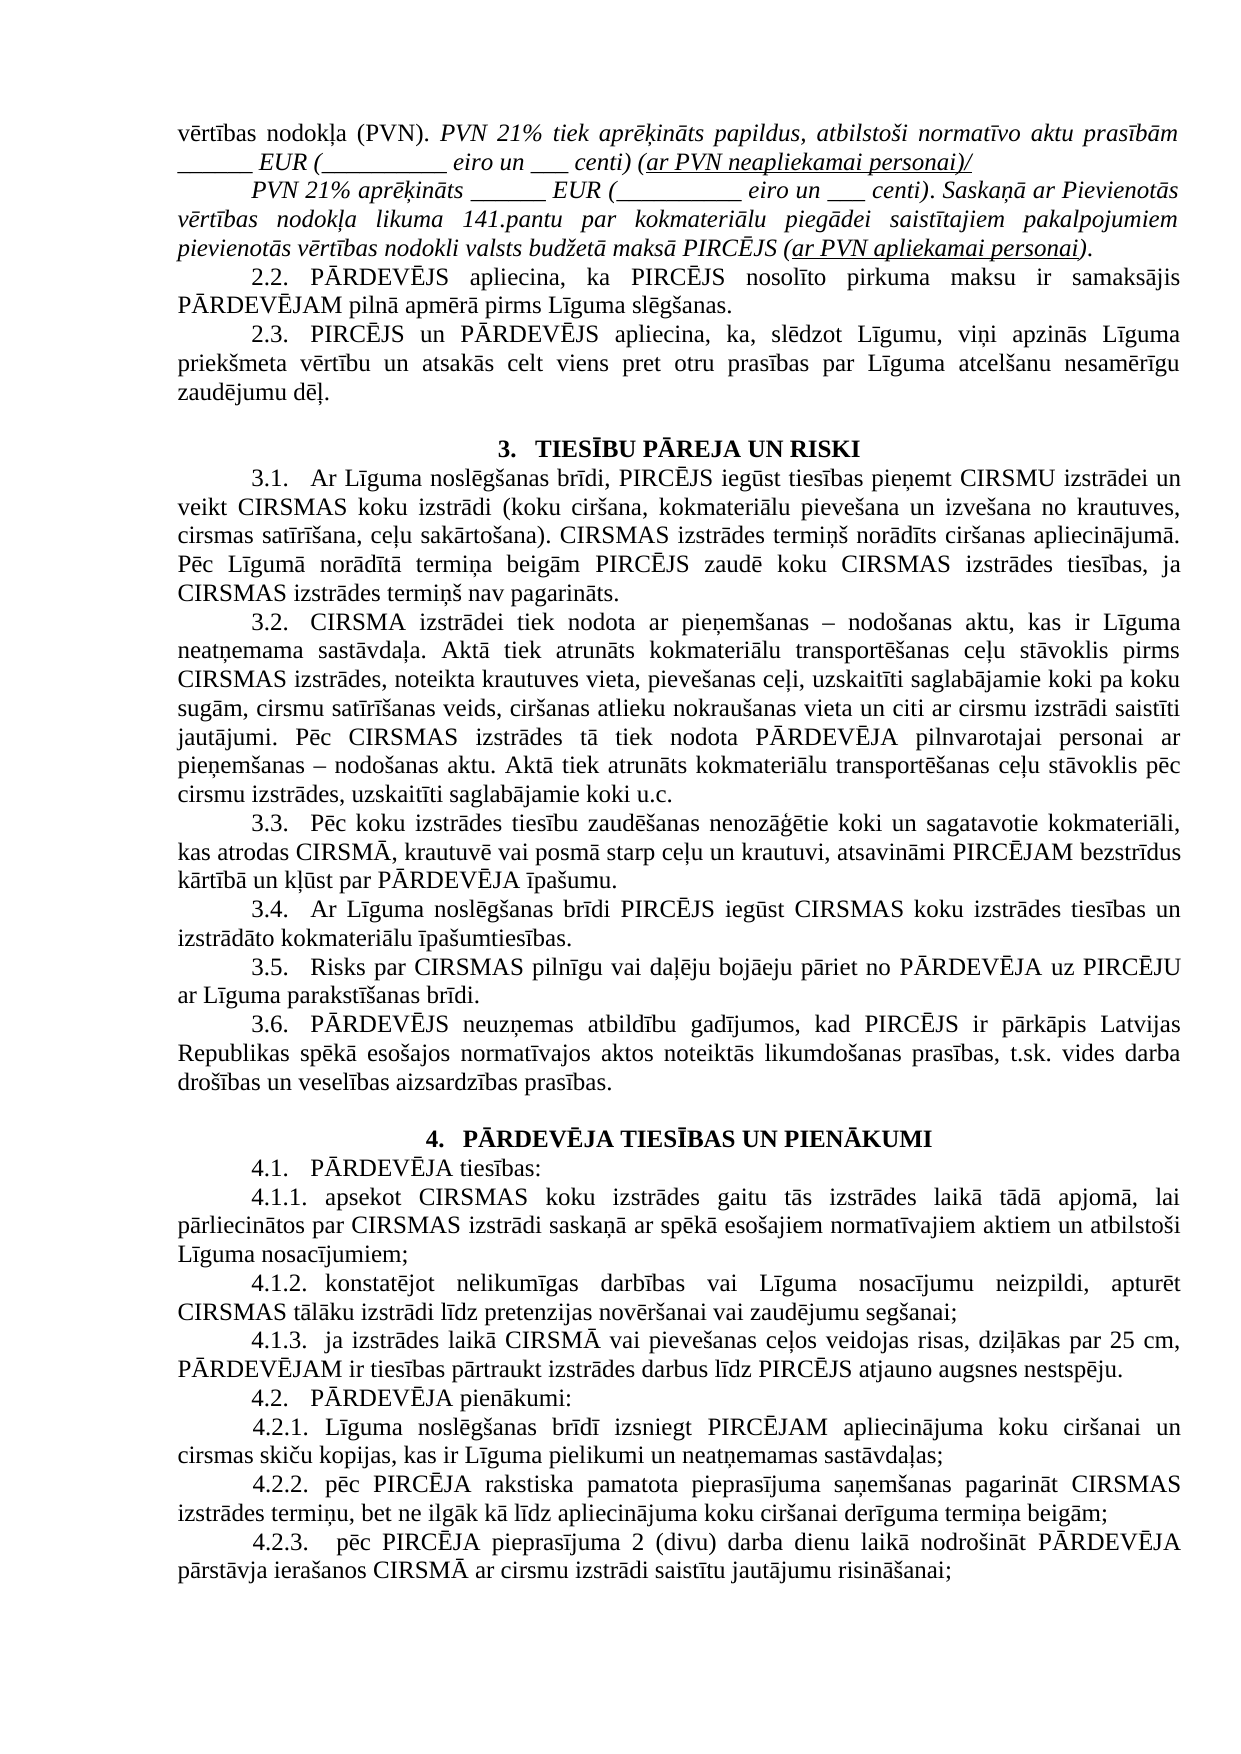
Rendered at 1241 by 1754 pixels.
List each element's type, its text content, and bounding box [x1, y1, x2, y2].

list PĀRDEVĒJA TIESĪBAS UN PIENĀKUMI [177, 1124, 1181, 1153]
list PĀRDEVĒJA tiesības: [177, 1153, 1181, 1182]
list pēc PIRCĒJA rakstiska pamatota pieprasījuma saņemšanas pagarināt CIRSMAS izstrādes termiņu, bet ne ilgāk kā līdz apliecinājuma koku ciršanai derīguma termiņa beigām; [177, 1469, 1181, 1527]
list CIRSMA izstrādei tiek nodota ar pieņemšanas – nodošanas aktu, kas ir Līguma neatņemama sastāvdaļa. Aktā tiek atrunāts kokmateriālu transportēšanas ceļu stāvoklis pirms CIRSMAS izstrādes, noteikta krautuves vieta, pievešanas ceļi, uzskaitīti saglabājamie koki pa koku sugām, cirsmu satīrīšanas veids, ciršanas atlieku nokraušanas vieta un citi ar cirsmu izstrādi saistīti jautājumi. Pēc CIRSMAS izstrādes tā tiek nodota PĀRDEVĒJA pilnvarotajai personai ar pieņemšanas – nodošanas aktu. Aktā tiek atrunāts kokmateriālu transportēšanas ceļu stāvoklis pēc cirsmu izstrādes, uzskaitīti saglabājamie koki u.c. [177, 607, 1181, 808]
text PVN 21% aprēķināts ______ EUR (__________ eiro un ___ centi). Saskaņā ar Pievienotās vērtības nodokļa likuma 141.pantu par kokmateriālu piegādei saistītajiem pakalpojumiem pievienotās vērtības nodokli valsts budžetā maksā PIRCĒJS (ar PVN apliekamai personai). [177, 176, 1181, 262]
list apsekot CIRSMAS koku izstrādes gaitu tās izstrādes laikā tādā apjomā, lai pārliecinātos par CIRSMAS izstrādi saskaņā ar spēkā esošajiem normatīvajiem aktiem un atbilstoši Līguma nosacījumiem; [177, 1182, 1181, 1268]
list PĀRDEVĒJA pienākumi: [177, 1383, 1181, 1412]
list PĀRDEVĒJS neuzņemas atbildību gadījumos, kad PIRCĒJS ir pārkāpis Latvijas Republikas spēkā esošajos normatīvajos aktos noteiktās likumdošanas prasības, t.sk. vides darba drošības un veselības aizsardzības prasības. [177, 1009, 1181, 1096]
list pēc PIRCĒJA pieprasījuma 2 (divu) darba dienu laikā nodrošināt PĀRDEVĒJA pārstāvja ierašanos CIRSMĀ ar cirsmu izstrādi saistītu jautājumu risināšanai; [177, 1527, 1181, 1584]
list PĀRDEVĒJS apliecina, ka PIRCĒJS nosolīto pirkuma maksu ir samaksājis PĀRDEVĒJAM pilnā apmērā pirms Līguma slēgšanas. [177, 262, 1181, 319]
list Pēc koku izstrādes tiesību zaudēšanas nenozāģētie koki un sagatavotie kokmateriāli, kas atrodas CIRSMĀ, krautuvē vai posmā starp ceļu un krautuvi, atsavināmi PIRCĒJAM bezstrīdus kārtībā un kļūst par PĀRDEVĒJA īpašumu. [177, 808, 1181, 894]
list Ar Līguma noslēgšanas brīdi, PIRCĒJS iegūst tiesības pieņemt CIRSMU izstrādei un veikt CIRSMAS koku izstrādi (koku ciršana, kokmateriālu pievešana un izvešana no krautuves, cirsmas satīrīšana, ceļu sakārtošana). CIRSMAS izstrādes termiņš norādīts ciršanas apliecinājumā. Pēc Līgumā norādītā termiņa beigām PIRCĒJS zaudē koku CIRSMAS izstrādes tiesības, ja CIRSMAS izstrādes termiņš nav pagarināts. [177, 463, 1181, 607]
list Risks par CIRSMAS pilnīgu vai daļēju bojāeju pāriet no PĀRDEVĒJA uz PIRCĒJU ar Līguma parakstīšanas brīdi. [177, 952, 1181, 1009]
list ja izstrādes laikā CIRSMĀ vai pievešanas ceļos veidojas risas, dziļākas par 25 cm, PĀRDEVĒJAM ir tiesības pārtraukt izstrādes darbus līdz PIRCĒJS atjauno augsnes nestspēju. [177, 1326, 1181, 1383]
list PIRCĒJS un PĀRDEVĒJS apliecina, ka, slēdzot Līgumu, viņi apzinās Līguma priekšmeta vērtību un atsakās celt viens pret otru prasības par Līguma atcelšanu nesamērīgu zaudējumu dēļ. [177, 319, 1181, 406]
list konstatējot nelikumīgas darbības vai Līguma nosacījumu neizpildi, apturēt CIRSMAS tālāku izstrādi līdz pretenzijas novēršanai vai zaudējumu segšanai; [177, 1268, 1181, 1326]
list Līguma noslēgšanas brīdī izsniegt PIRCĒJAM apliecinājuma koku ciršanai un cirsmas skiču kopijas, kas ir Līguma pielikumi un neatņemamas sastāvdaļas; [177, 1412, 1181, 1469]
list TIESĪBU PĀREJA UN RISKI [177, 434, 1181, 463]
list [177, 118, 1181, 176]
list Ar Līguma noslēgšanas brīdi PIRCĒJS iegūst CIRSMAS koku izstrādes tiesības un izstrādāto kokmateriālu īpašumtiesības. [177, 894, 1181, 952]
